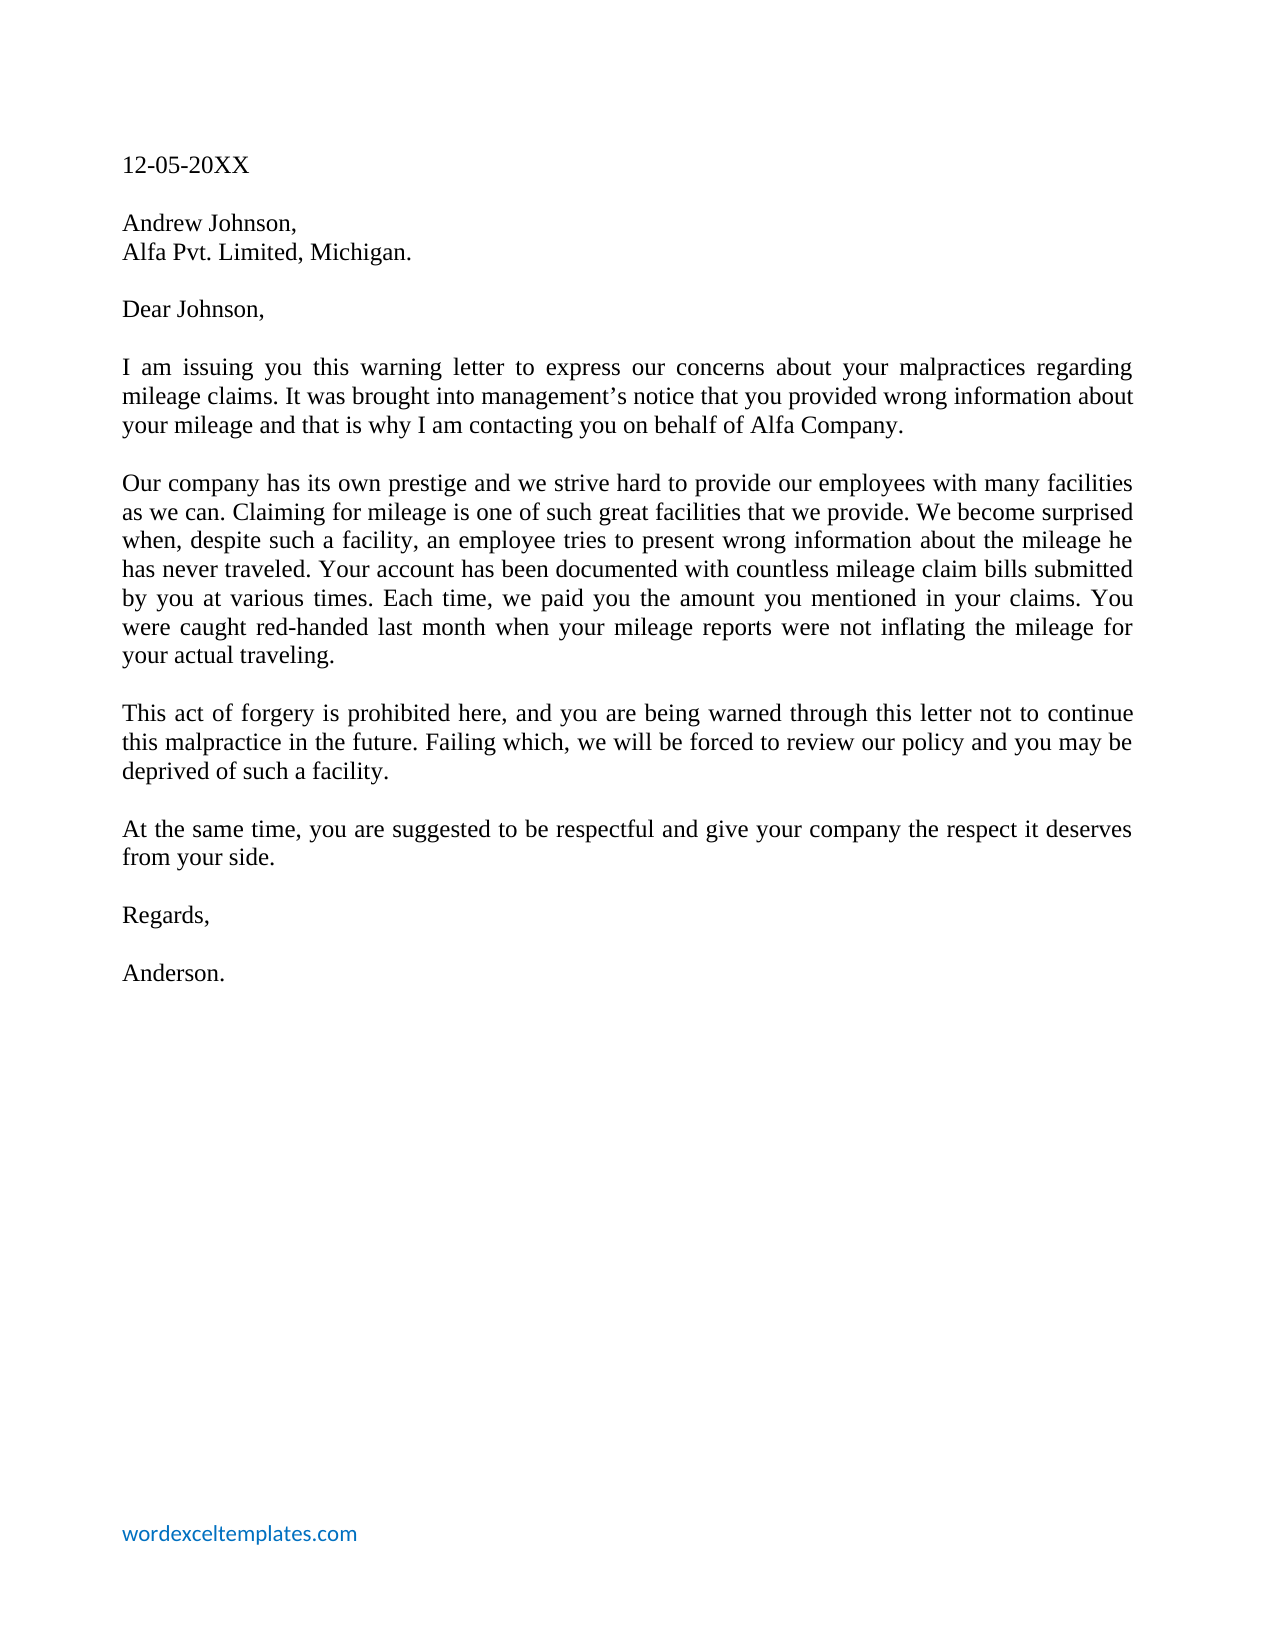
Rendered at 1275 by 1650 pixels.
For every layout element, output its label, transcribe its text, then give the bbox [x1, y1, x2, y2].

text Andrew Johnson, Alfa Pvt. Limited, Michigan. [122, 208, 1134, 265]
text Regards, [122, 900, 1134, 929]
text Our company has its own prestige and we strive hard to provide our employees with many facilities as we can. Claiming for mileage is one of such great facilities that we provide. We become surprised when, despite such a facility, an employee tries to present wrong information about the mileage he has never traveled. Your account has been documented with countless mileage claim bills submitted by you at various times. Each time, we paid you the amount you mentioned in your claims. You were caught red-handed last month when your mileage reports were not inflating the mileage for your actual traveling. [122, 468, 1134, 669]
text This act of forgery is prohibited here, and you are being warned through this letter not to continue this malpractice in the future. Failing which, we will be forced to review our policy and you may be deprived of such a facility. [122, 698, 1134, 784]
text Dear Johnson, [122, 294, 1134, 323]
text Anderson. [122, 958, 1134, 987]
text 12-05-20XX [122, 150, 1134, 179]
text I am issuing you this warning letter to express our concerns about your malpractices regarding mileage claims. It was brought into management’s notice that you provided wrong information about your mileage and that is why I am contacting you on behalf of Alfa Company. [122, 352, 1134, 439]
text At the same time, you are suggested to be respectful and give your company the respect it deserves from your side. [122, 814, 1134, 871]
